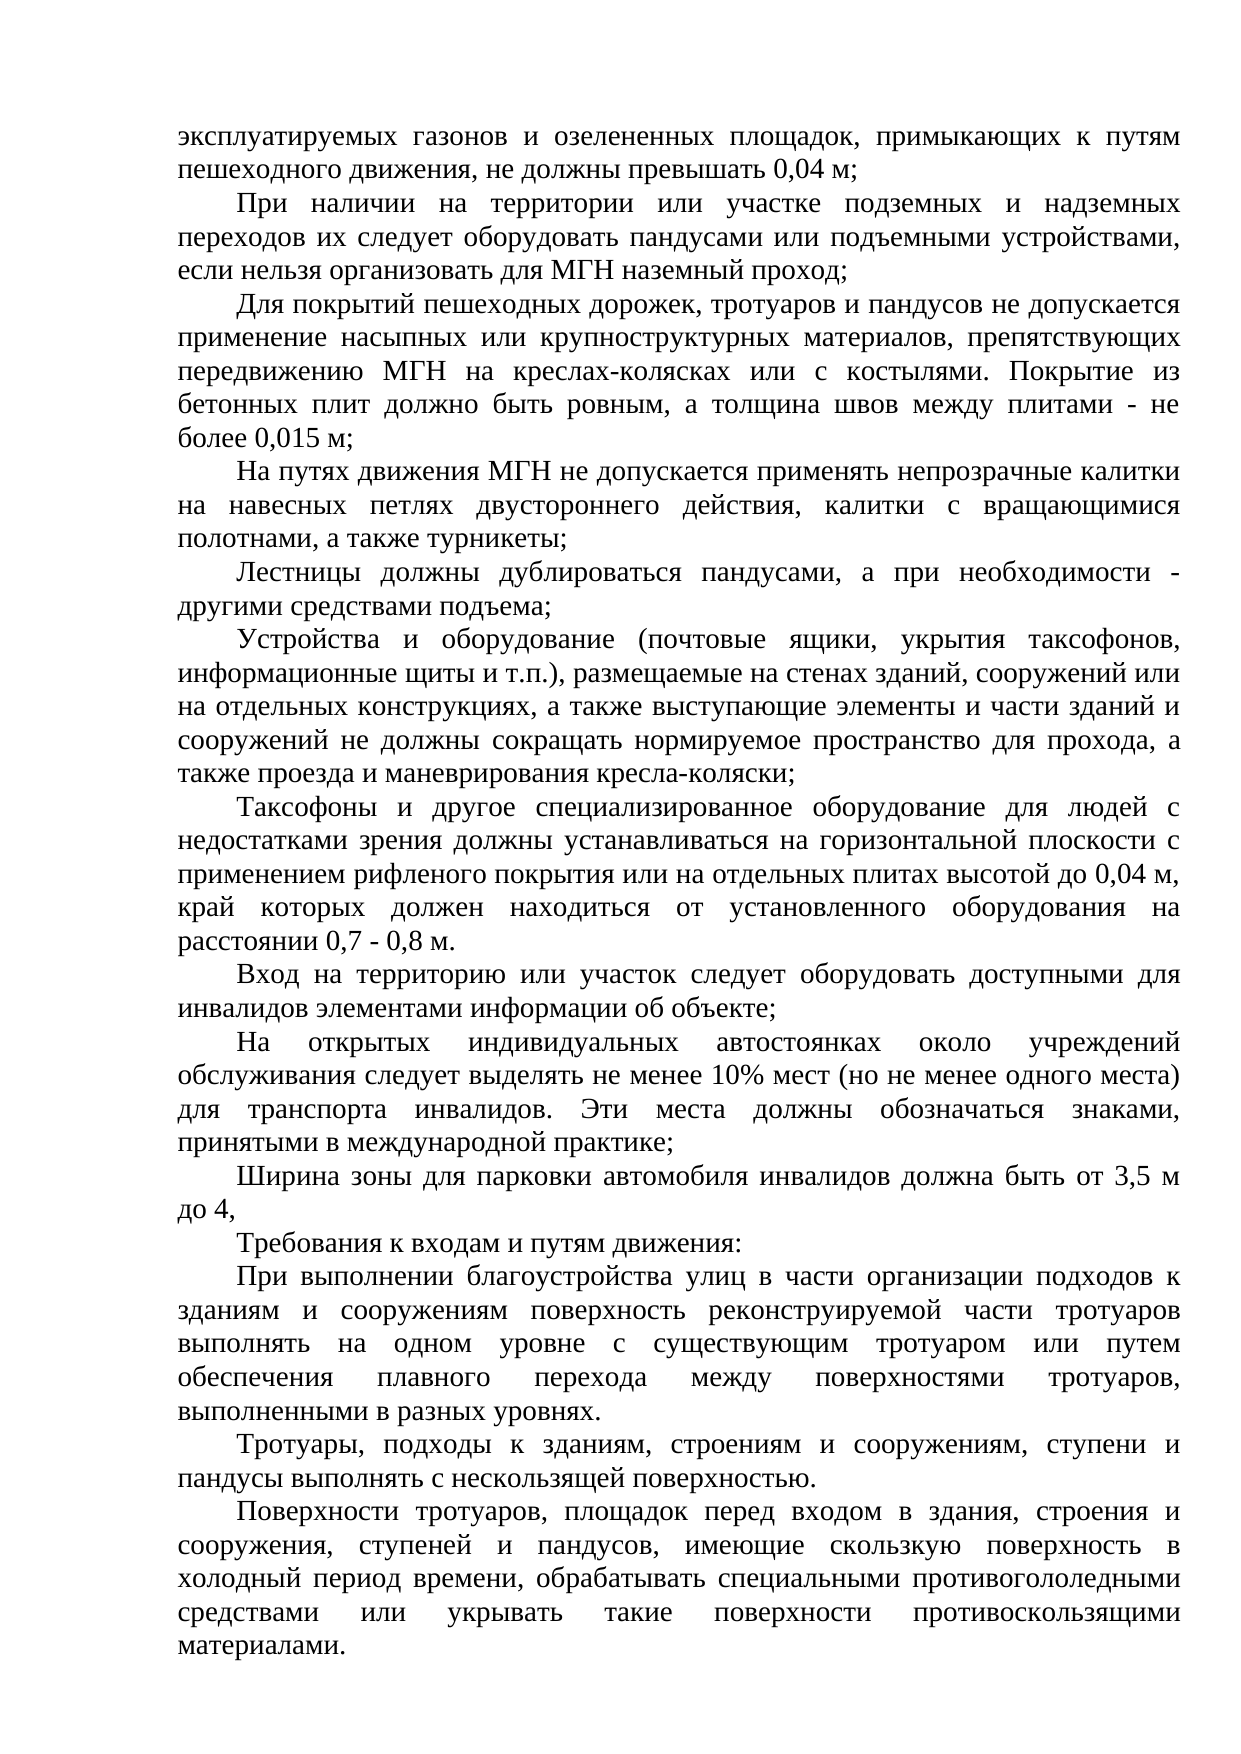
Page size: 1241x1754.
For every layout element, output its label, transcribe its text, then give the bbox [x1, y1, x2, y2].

text Поверхности тротуаров, площадок перед входом в здания, строения и сооружения, ступеней и пандусов, имеющие скользкую поверхность в холодный период времени, обрабатывать специальными противогололедными средствами или укрывать такие поверхности противоскользящими материалами. [177, 1493, 1181, 1661]
text Ширина зоны для парковки автомобиля инвалидов должна быть от 3,5 м до 4, [177, 1158, 1181, 1225]
text При наличии на территории или участке подземных и надземных переходов их следует оборудовать пандусами или подъемными устройствами, если нельзя организовать для МГН наземный проход; [177, 185, 1181, 286]
text На путях движения МГН не допускается применять непрозрачные калитки на навесных петлях двустороннего действия, калитки с вращающимися полотнами, а также турникеты; [177, 453, 1181, 554]
text Тротуары, подходы к зданиям, строениям и сооружениям, ступени и пандусы выполнять с нескользящей поверхностью. [177, 1426, 1181, 1493]
text Требования к входам и путям движения: [177, 1225, 1181, 1258]
text На открытых индивидуальных автостоянках около учреждений обслуживания следует выделять не менее 10% мест (но не менее одного места) для транспорта инвалидов. Эти места должны обозначаться знаками, принятыми в международной практике; [177, 1024, 1181, 1158]
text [177, 118, 1181, 185]
text При выполнении благоустройства улиц в части организации подходов к зданиям и сооружениям поверхность реконструируемой части тротуаров выполнять на одном уровне с существующим тротуаром или путем обеспечения плавного перехода между поверхностями тротуаров, выполненными в разных уровнях. [177, 1258, 1181, 1426]
text Устройства и оборудование (почтовые ящики, укрытия таксофонов, информационные щиты и т.п.), размещаемые на стенах зданий, сооружений или на отдельных конструкциях, а также выступающие элементы и части зданий и сооружений не должны сокращать нормируемое пространство для прохода, а также проезда и маневрирования кресла-коляски; [177, 621, 1181, 789]
text Для покрытий пешеходных дорожек, тротуаров и пандусов не допускается применение насыпных или крупноструктурных материалов, препятствующих передвижению МГН на креслах-колясках или с костылями. Покрытие из бетонных плит должно быть ровным, а толщина швов между плитами - не более 0,015 м; [177, 286, 1181, 453]
text Лестницы должны дублироваться пандусами, а при необходимости - другими средствами подъема; [177, 554, 1181, 621]
text Вход на территорию или участок следует оборудовать доступными для инвалидов элементами информации об объекте; [177, 957, 1181, 1024]
text Таксофоны и другое специализированное оборудование для людей с недостатками зрения должны устанавливаться на горизонтальной плоскости с применением рифленого покрытия или на отдельных плитах высотой до 0,04 м, край которых должен находиться от установленного оборудования на расстоянии 0,7 - 0,8 м. [177, 789, 1181, 957]
